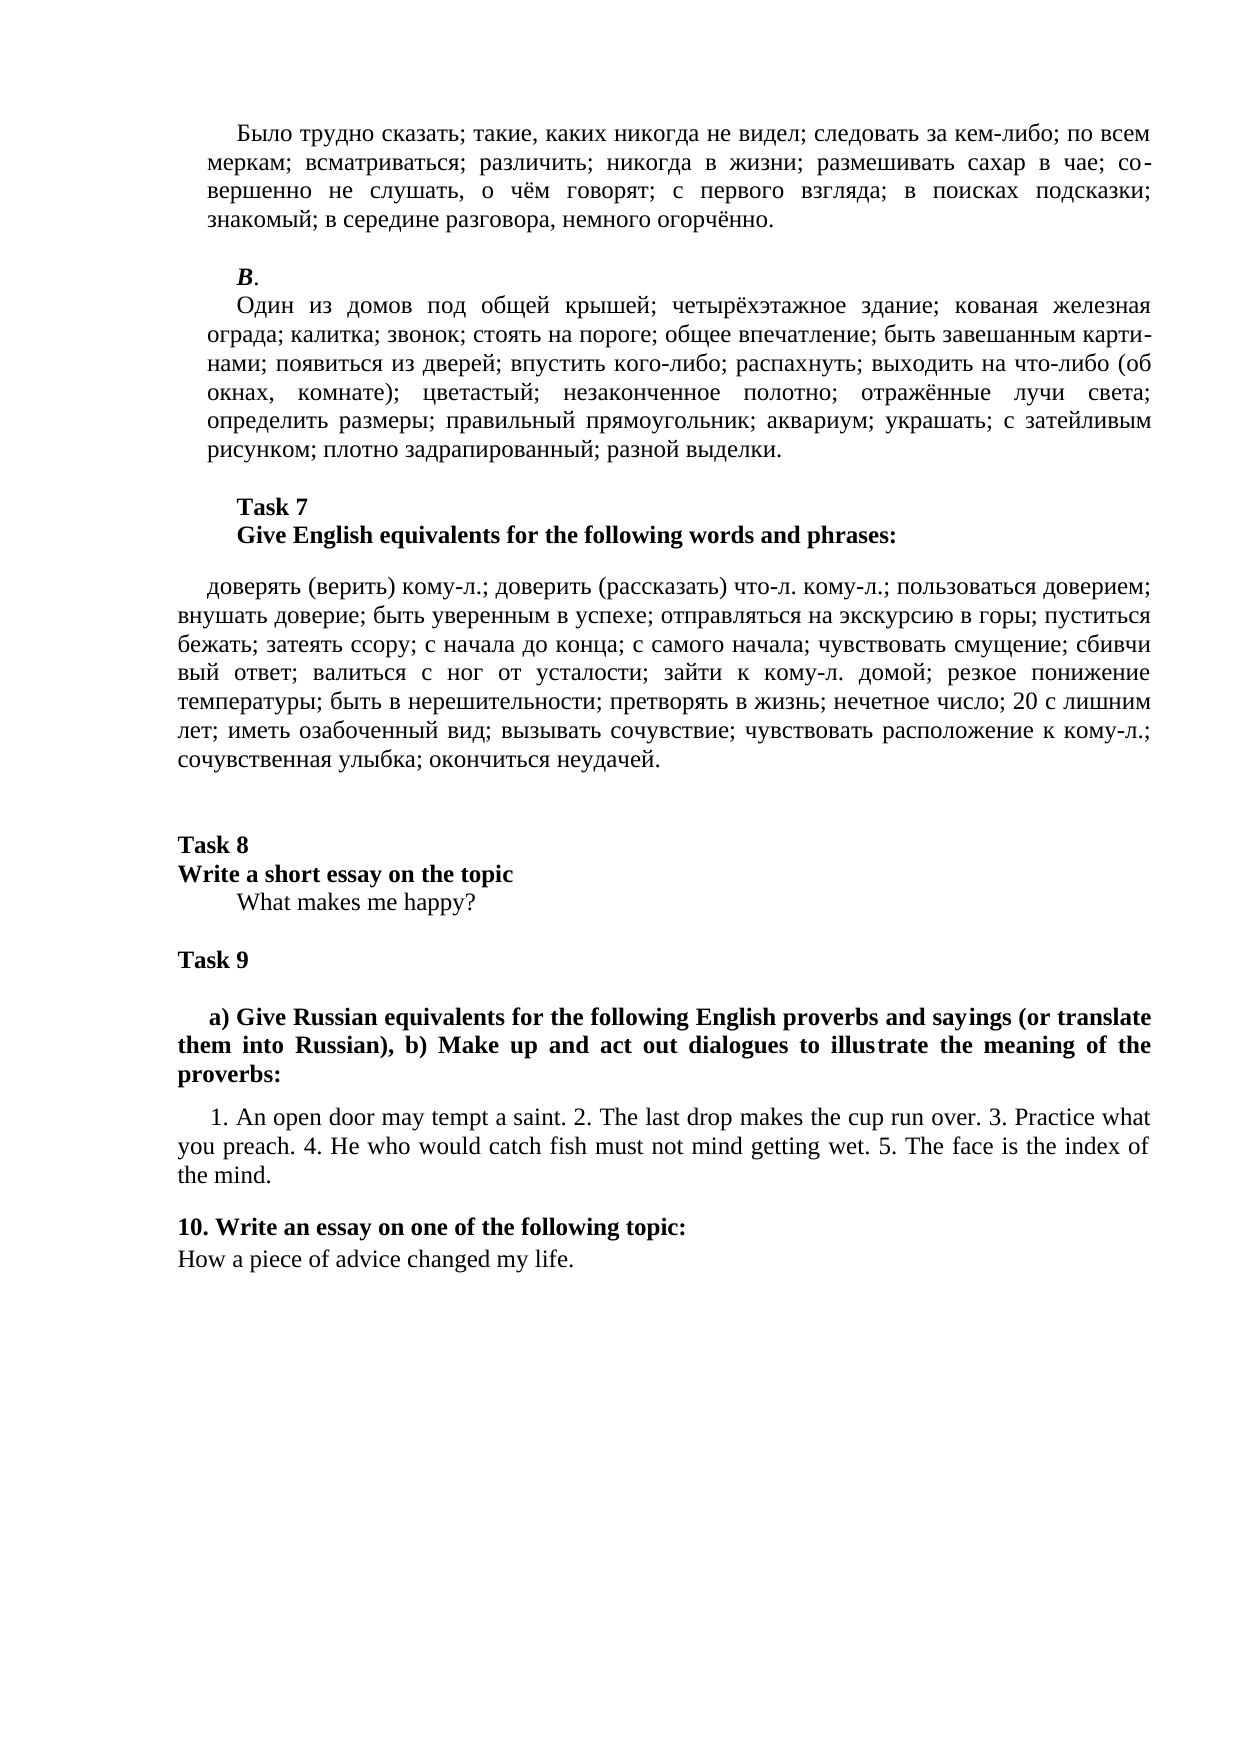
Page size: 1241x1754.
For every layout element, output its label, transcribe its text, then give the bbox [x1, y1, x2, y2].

text Было трудно сказать; такие, каких никогда не видел; следовать за кем-либо; по всем меркам; всматриваться; различить; никогда в жизни; размешивать сахар в чае; совершенно не слушать, о чём говорят; с первого взгляда; в поисках подсказки; знакомый; в середине разговора, немного огорчённо. [207, 118, 1152, 233]
text 1. An open door may tempt a saint. 2. The last drop makes the cup run over. 3. Practice what you preach. 4. He who would catch fish must not mind getting wet. 5. The face is the index of the mind. [177, 1102, 1152, 1188]
text В. [207, 262, 1152, 291]
text доверять (верить) кому-л.; доверить (рассказать) что-л. кому-л.; пользоваться доверием; внушать доверие; быть уверенным в успехе; отправляться на экскурсию в горы; пуститься бежать; затеять ссору; с начала до конца; с самого начала; чувствовать смущение; сбивчи вый ответ; валиться с ног от усталости; зайти к кому-л. домой; резкое понижение температуры; быть в нерешительности; претворять в жизнь; нечетное число; 20 с лишним лет; иметь озабоченный вид; вызывать сочувствие; чувствовать расположение к кому-л.; сочувственная улыбка; окончиться неудачей. [177, 571, 1152, 772]
text Один из домов под общей крышей; четырёхэтажное здание; кованая железная ограда; калитка; звонок; стоять на пороге; общее впечатление; быть завешанным картинами; появиться из дверей; впустить кого-либо; распахнуть; выходить на что-либо (об окнах, комнате); цветастый; незаконченное полотно; отражённые лучи света; определить размеры; правильный прямоугольник; аквариум; украшать; с затейливым рисунком; плотно задрапированный; разной выделки. [207, 291, 1152, 463]
text What makes me happy? [207, 887, 1152, 916]
text Task 8 [177, 830, 1152, 859]
text How a piece of advice changed my life. [177, 1244, 1152, 1272]
text Give English equivalents for the following words and phrases: [207, 521, 1152, 549]
text a) Give Russian equivalents for the following English proverbs and sayings (or translate them into Russian), b) Make up and act out dialogues to illustrate the meaning of the proverbs: [177, 1002, 1152, 1088]
text 10. Write an essay on one of the following topic: [177, 1212, 1152, 1241]
text Task 9 [177, 945, 1152, 974]
text Task 7 [207, 492, 1152, 521]
text Write a short essay on the topic [177, 859, 1152, 887]
